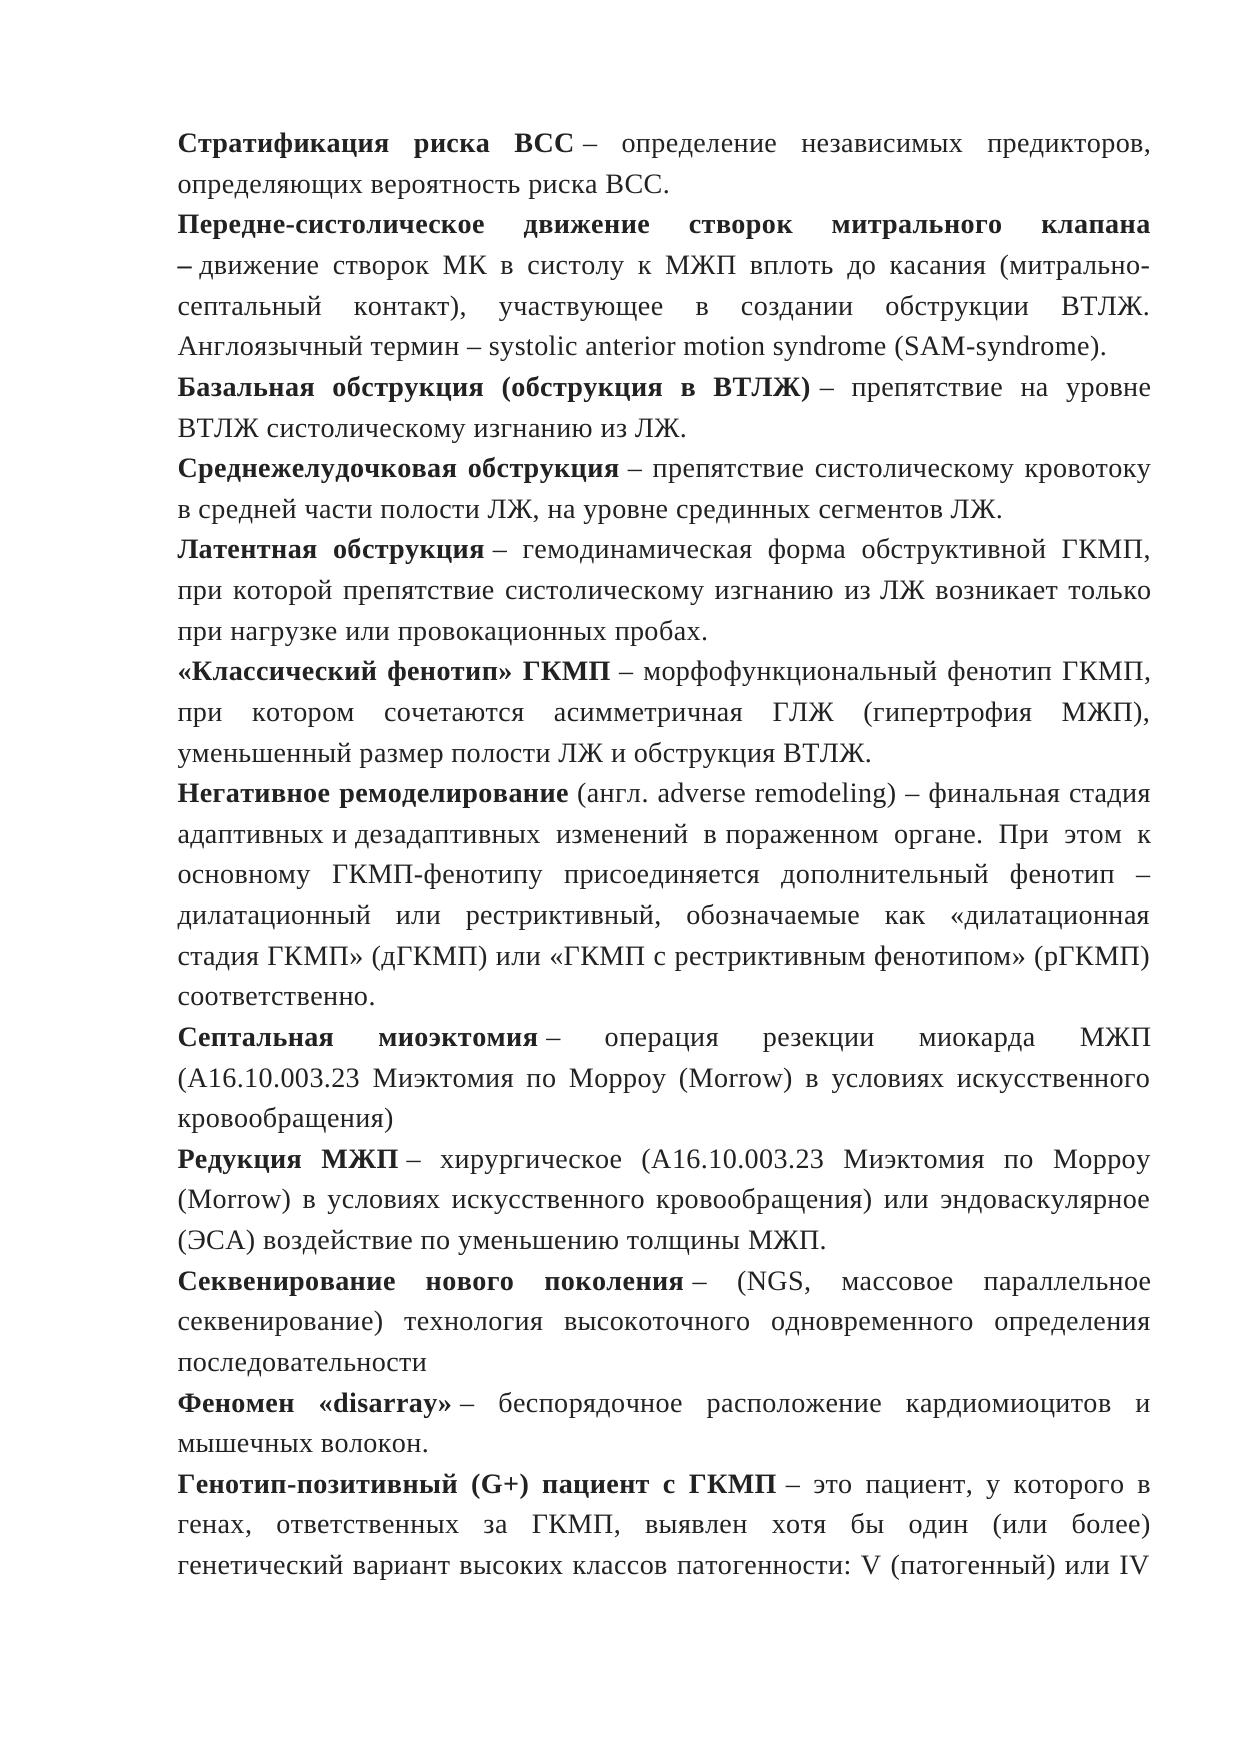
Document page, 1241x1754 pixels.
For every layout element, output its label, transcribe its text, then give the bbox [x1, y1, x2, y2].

text Среднежелудочковая обструкция – препятствие систолическому кровотоку в средней части полости ЛЖ, на уровне срединных сегментов ЛЖ. [177, 443, 1152, 524]
text Негативное ремоделирование (англ. adverse remodeling) – финальная стадия адаптивных и дезадаптивных изменений в пораженном органе. При этом к основному ГКМП-фенотипу присоединяется дополнительный фенотип – дилатационный или рестриктивный, обозначаемые как «дилатационная стадия ГКМП» (дГКМП) или «ГКМП с рестриктивным фенотипом» (рГКМП) соответственно. [177, 768, 1152, 1012]
text Стратификация риска ВСС – определение независимых предикторов, определяющих вероятность риска ВСС. [177, 118, 1152, 199]
text Передне-систолическое движение створок митрального клапана – движение створок МК в систолу к МЖП вплоть до касания (митрально-септальный контакт), участвующее в создании обструкции ВТЛЖ. Англоязычный термин – systolic anterior motion syndrome (SAM-syndrome). [177, 199, 1152, 362]
text Секвенирование нового поколения – (NGS, массовое параллельное секвенирование) технология высокоточного одновременного определения последовательности [177, 1256, 1152, 1377]
text «Классический фенотип» ГКМП – морфофункциональный фенотип ГКМП, при котором сочетаются асимметричная ГЛЖ (гипертрофия МЖП), уменьшенный размер полости ЛЖ и обструкция ВТЛЖ. [177, 646, 1152, 768]
text Септальная миоэктомия – операция резекции миокарда МЖП (А16.10.003.23 Миэктомия по Морроу (Morrow) в условиях искусственного кровообращения) [177, 1012, 1152, 1134]
text Латентная обструкция – гемодинамическая форма обструктивной ГКМП, при которой препятствие систолическому изгнанию из ЛЖ возникает только при нагрузке или провокационных пробах. [177, 524, 1152, 646]
text Редукция МЖП – хирургическое (А16.10.003.23 Миэктомия по Морроу (Morrow) в условиях искусственного кровообращения) или эндоваскулярное (ЭСА) воздействие по уменьшению толщины МЖП. [177, 1134, 1152, 1256]
text Базальная обструкция (обструкция в ВТЛЖ) – препятствие на уровне ВТЛЖ систолическому изгнанию из ЛЖ. [177, 362, 1152, 443]
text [177, 1459, 1152, 1581]
text Феномен «disarray» – беспорядочное расположение кардиомиоцитов и мышечных волокон. [177, 1377, 1152, 1459]
